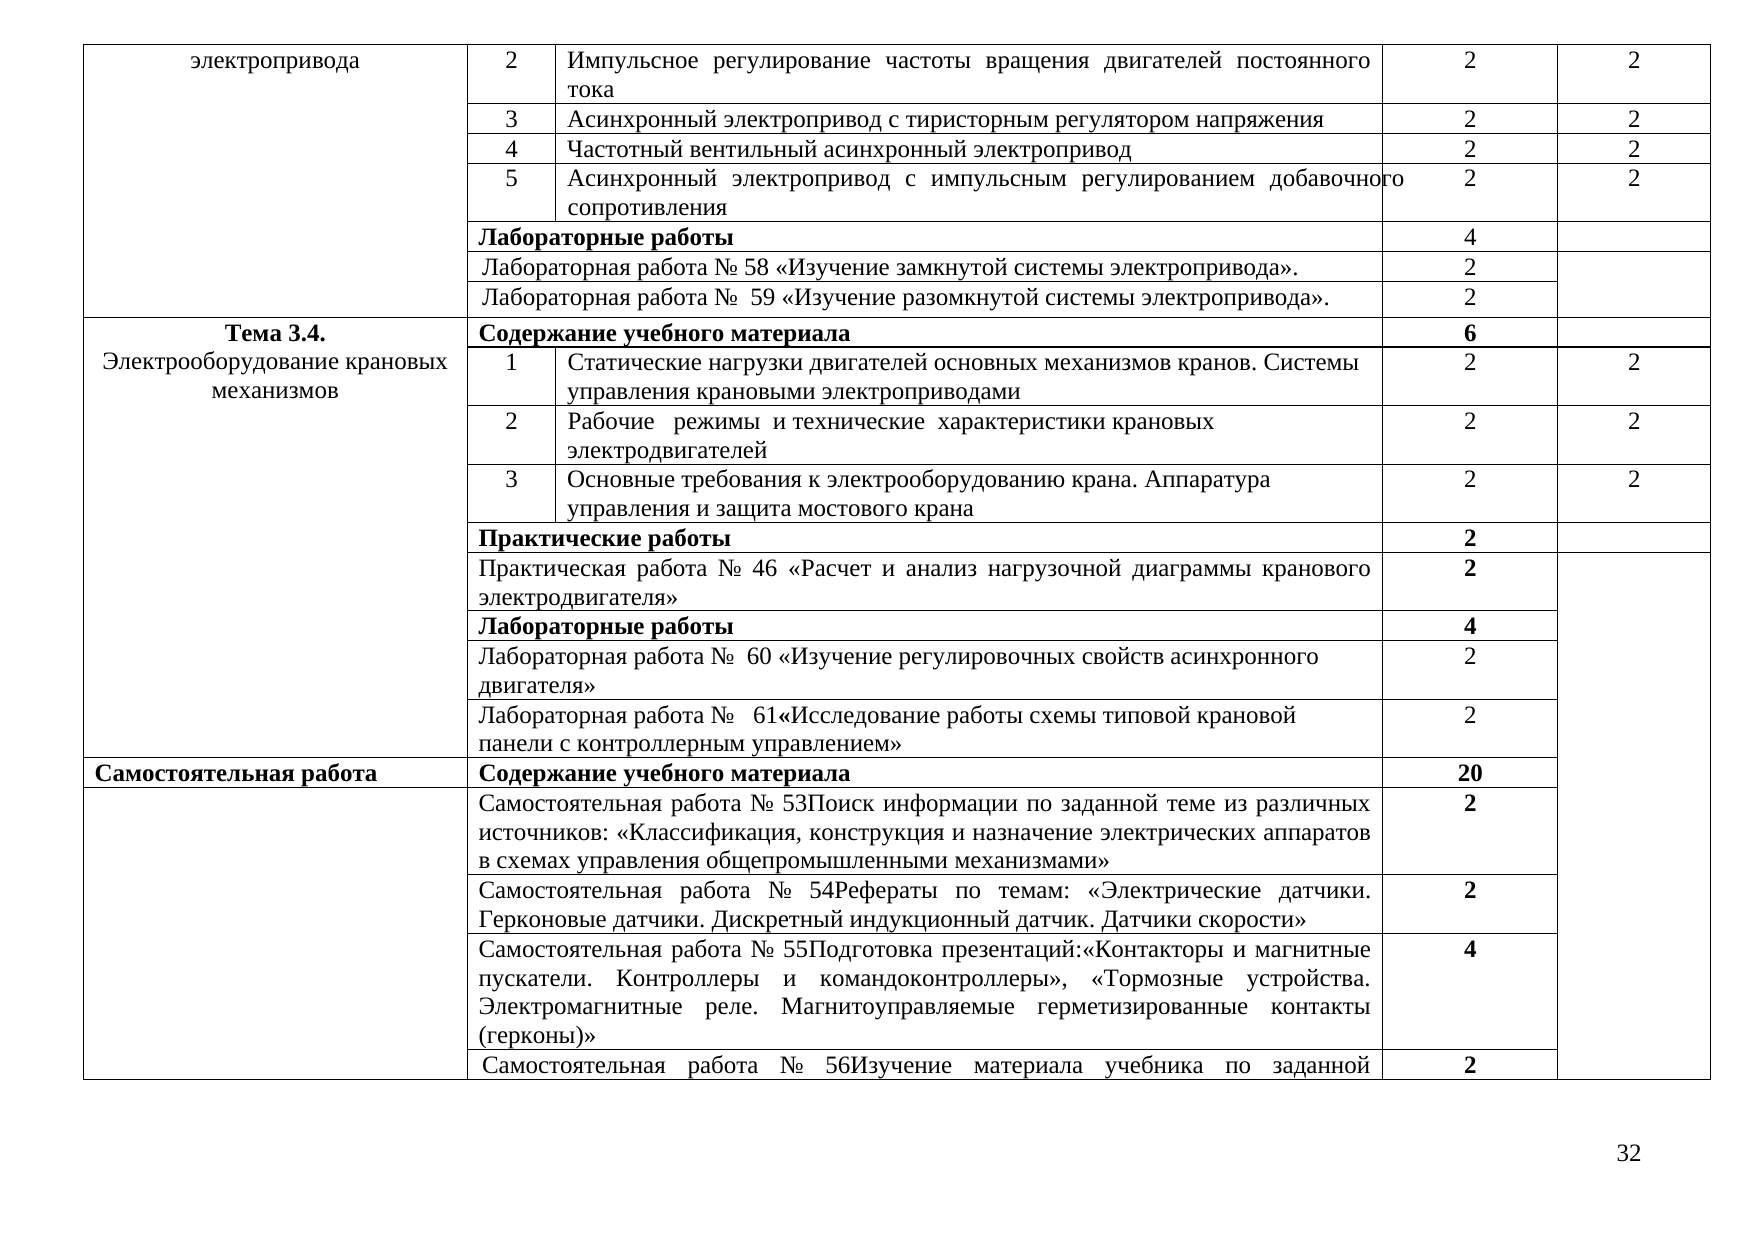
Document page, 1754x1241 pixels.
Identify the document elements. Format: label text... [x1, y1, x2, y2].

table_cell 2 [1383, 523, 1557, 552]
table_cell 2 [1383, 104, 1557, 133]
table_cell 4 [1383, 611, 1557, 640]
table_cell 2 [1383, 700, 1557, 757]
table_cell Самостоятельная работа № 55Подготовка презентаций:«Контакторы и магнитные пускатели. Контроллеры и командоконтроллеры», «Тормозные устройства. Электромагнитные реле. Магнитоуправляемые герметизированные контакты (герконы)» [468, 934, 1382, 1049]
table_cell 2 [1383, 164, 1557, 221]
table_cell 6 [1383, 318, 1557, 346]
table_cell Лабораторные работы [468, 222, 1382, 251]
table_cell Самостоятельная работа [84, 758, 467, 787]
table_cell Частотный вентильный асинхронный электропривод [556, 134, 1382, 162]
table_cell Асинхронный электропривод с импульсным регулированием добавочного сопротивления [556, 164, 1382, 221]
table_cell 5 [468, 164, 555, 221]
table_cell Лабораторные работы [468, 611, 1382, 640]
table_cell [468, 1050, 1382, 1079]
table_cell Практическая работа № 46 «Расчет и анализ нагрузочной диаграммы кранового электродвигателя» [468, 553, 1382, 610]
table_cell 2 [1558, 348, 1710, 405]
table_cell 3 [468, 465, 555, 522]
table_cell 1 [468, 348, 555, 405]
table_cell 2 [1558, 465, 1710, 522]
table_cell 2 [1383, 641, 1557, 699]
table_cell 2 [468, 406, 555, 463]
table_cell Импульсное регулирование частоты вращения двигателей постоянного тока [556, 45, 1382, 103]
table_cell 4 [1383, 934, 1557, 1049]
table_cell 2 [1558, 45, 1710, 103]
table_cell 2 [1558, 134, 1710, 162]
table_cell 3 [468, 104, 555, 133]
table_cell Содержание учебного материала [468, 318, 1382, 346]
table_cell 2 [1558, 164, 1710, 221]
table_cell 2 [1383, 553, 1557, 610]
table_cell [1558, 318, 1710, 346]
table_cell Статические нагрузки двигателей основных механизмов кранов. Системы управления крановыми электроприводами [556, 348, 1382, 405]
table_cell 2 [1558, 104, 1710, 133]
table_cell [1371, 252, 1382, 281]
table_cell 2 [1383, 348, 1557, 405]
table_cell Самостоятельная работа № 53Поиск информации по заданной теме из различных источников: «Классификация, конструкция и назначение электрических аппаратов в схемах управления общепромышленными механизмами» [468, 788, 1382, 874]
table_cell 2 [1383, 788, 1557, 874]
table_cell Тема 3.4. Электрооборудование крановых механизмов [84, 318, 467, 757]
table_cell 20 [1383, 758, 1557, 787]
table_cell Основные требования к электрооборудованию крана. Аппаратура управления и защита мостового крана [556, 465, 1382, 522]
table_cell Практические работы [468, 523, 1382, 552]
table_cell 4 [468, 134, 555, 162]
table_cell [1558, 523, 1710, 552]
table_cell 2 [1383, 252, 1557, 281]
table_cell 2 [1383, 875, 1557, 933]
table_cell [1558, 222, 1710, 251]
table_cell Асинхронный электропривод с тиристорным регулятором напряжения [556, 104, 1382, 133]
table_cell 2 [1383, 134, 1557, 162]
table_cell Лабораторная работа № 61«Исследование работы схемы типовой крановой панели с контроллерным управлением» [468, 700, 1382, 757]
table_cell Рабочие режимы и технические характеристики крановых электродвигателей [556, 406, 1382, 463]
table_cell 2 [1383, 406, 1557, 463]
table_cell Лабораторная работа № 60 «Изучение регулировочных свойств асинхронного двигателя» [468, 641, 1382, 699]
table_cell Лабораторная работа № 59 «Изучение разомкнутой системы электропривода». [468, 282, 1382, 317]
table_cell 2 [1383, 1050, 1557, 1079]
table_cell Содержание учебного материала [468, 758, 1382, 787]
table_cell 4 [1383, 222, 1557, 251]
table_cell [1558, 553, 1710, 1079]
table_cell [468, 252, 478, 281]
table_cell [84, 788, 467, 1079]
table_cell 2 [1383, 45, 1557, 103]
table_cell 2 [1383, 282, 1557, 317]
table_cell [1558, 252, 1710, 317]
table_cell 2 [1558, 406, 1710, 463]
table_cell 2 [468, 45, 555, 103]
table_cell 2 [1383, 465, 1557, 522]
table_cell Самостоятельная работа № 54Рефераты по темам: «Электрические датчики. Герконовые датчики. Дискретный индукционный датчик. Датчики скорости» [468, 875, 1382, 933]
